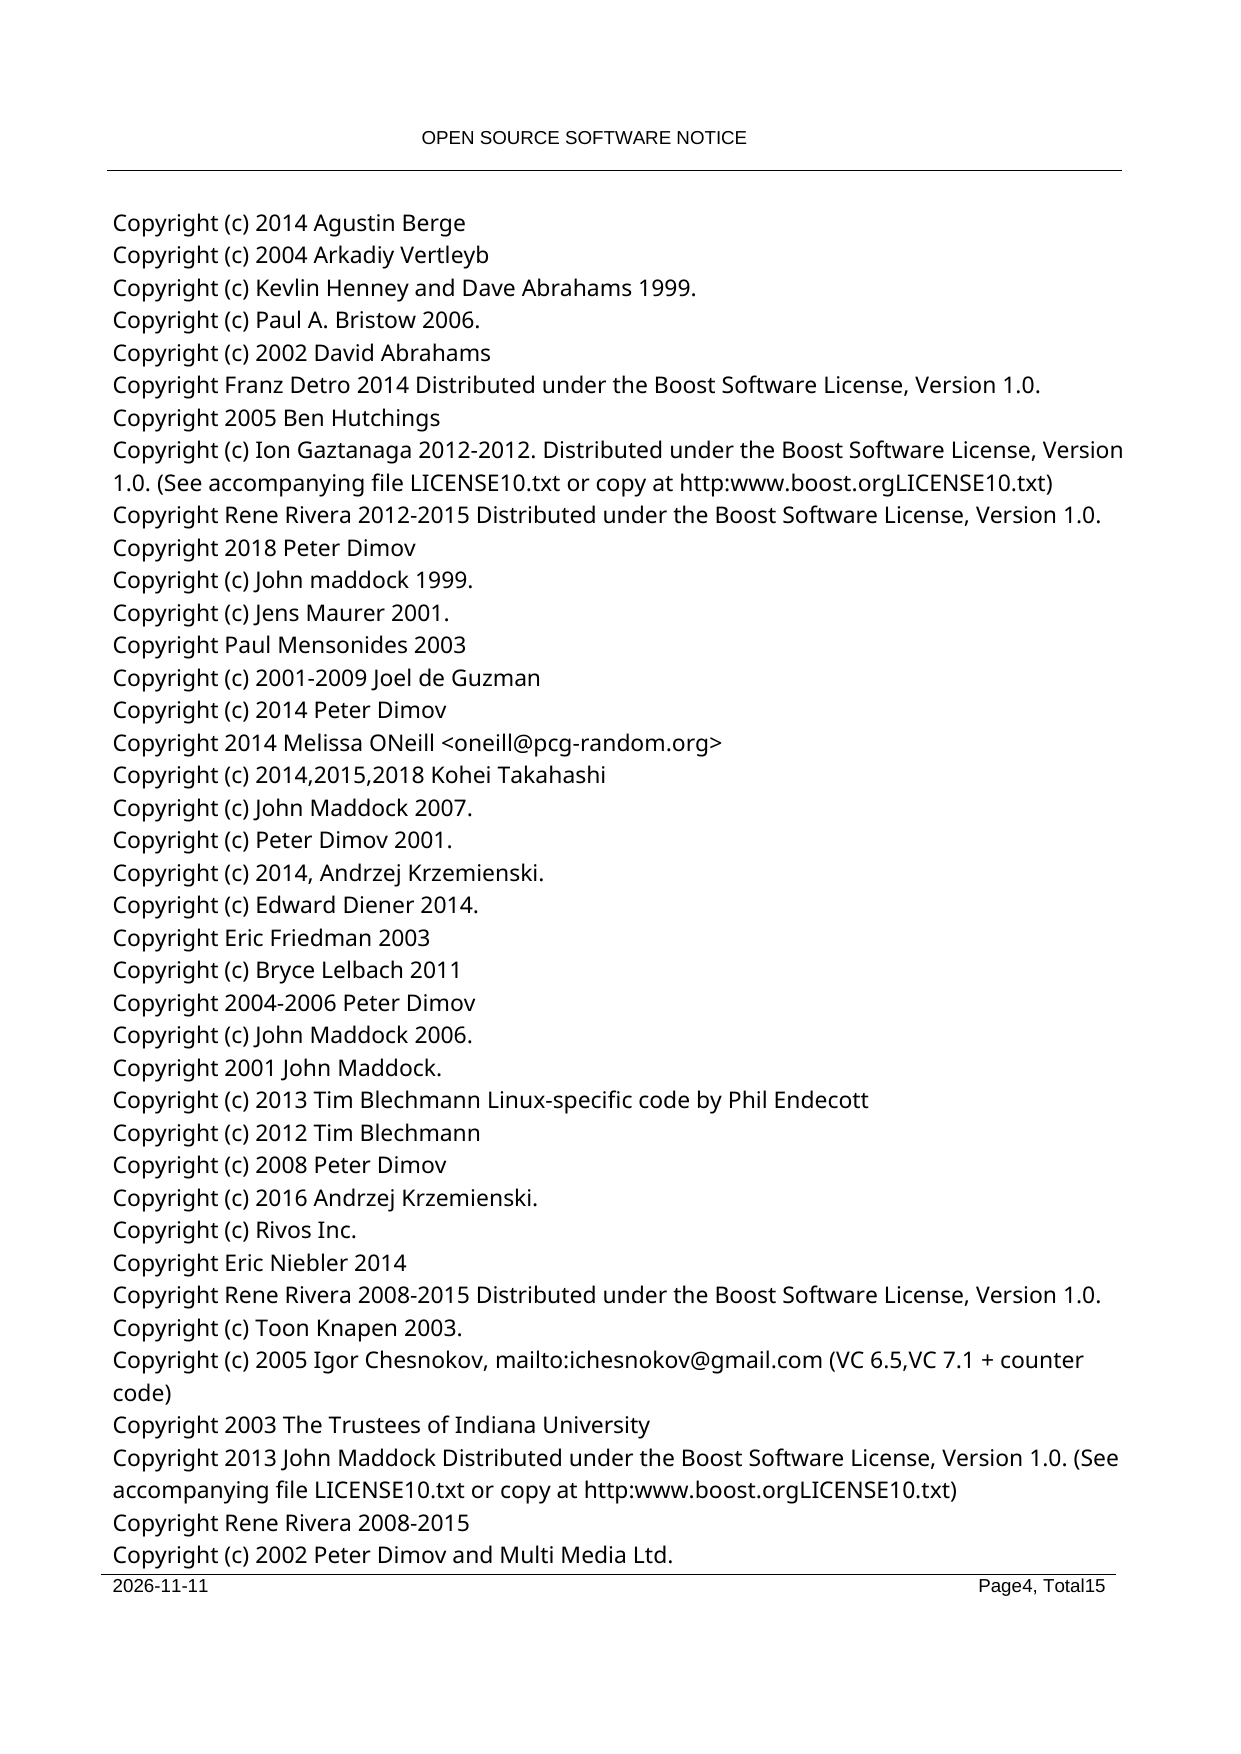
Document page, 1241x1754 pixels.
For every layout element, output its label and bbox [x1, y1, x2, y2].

text [112, 206, 1128, 1571]
